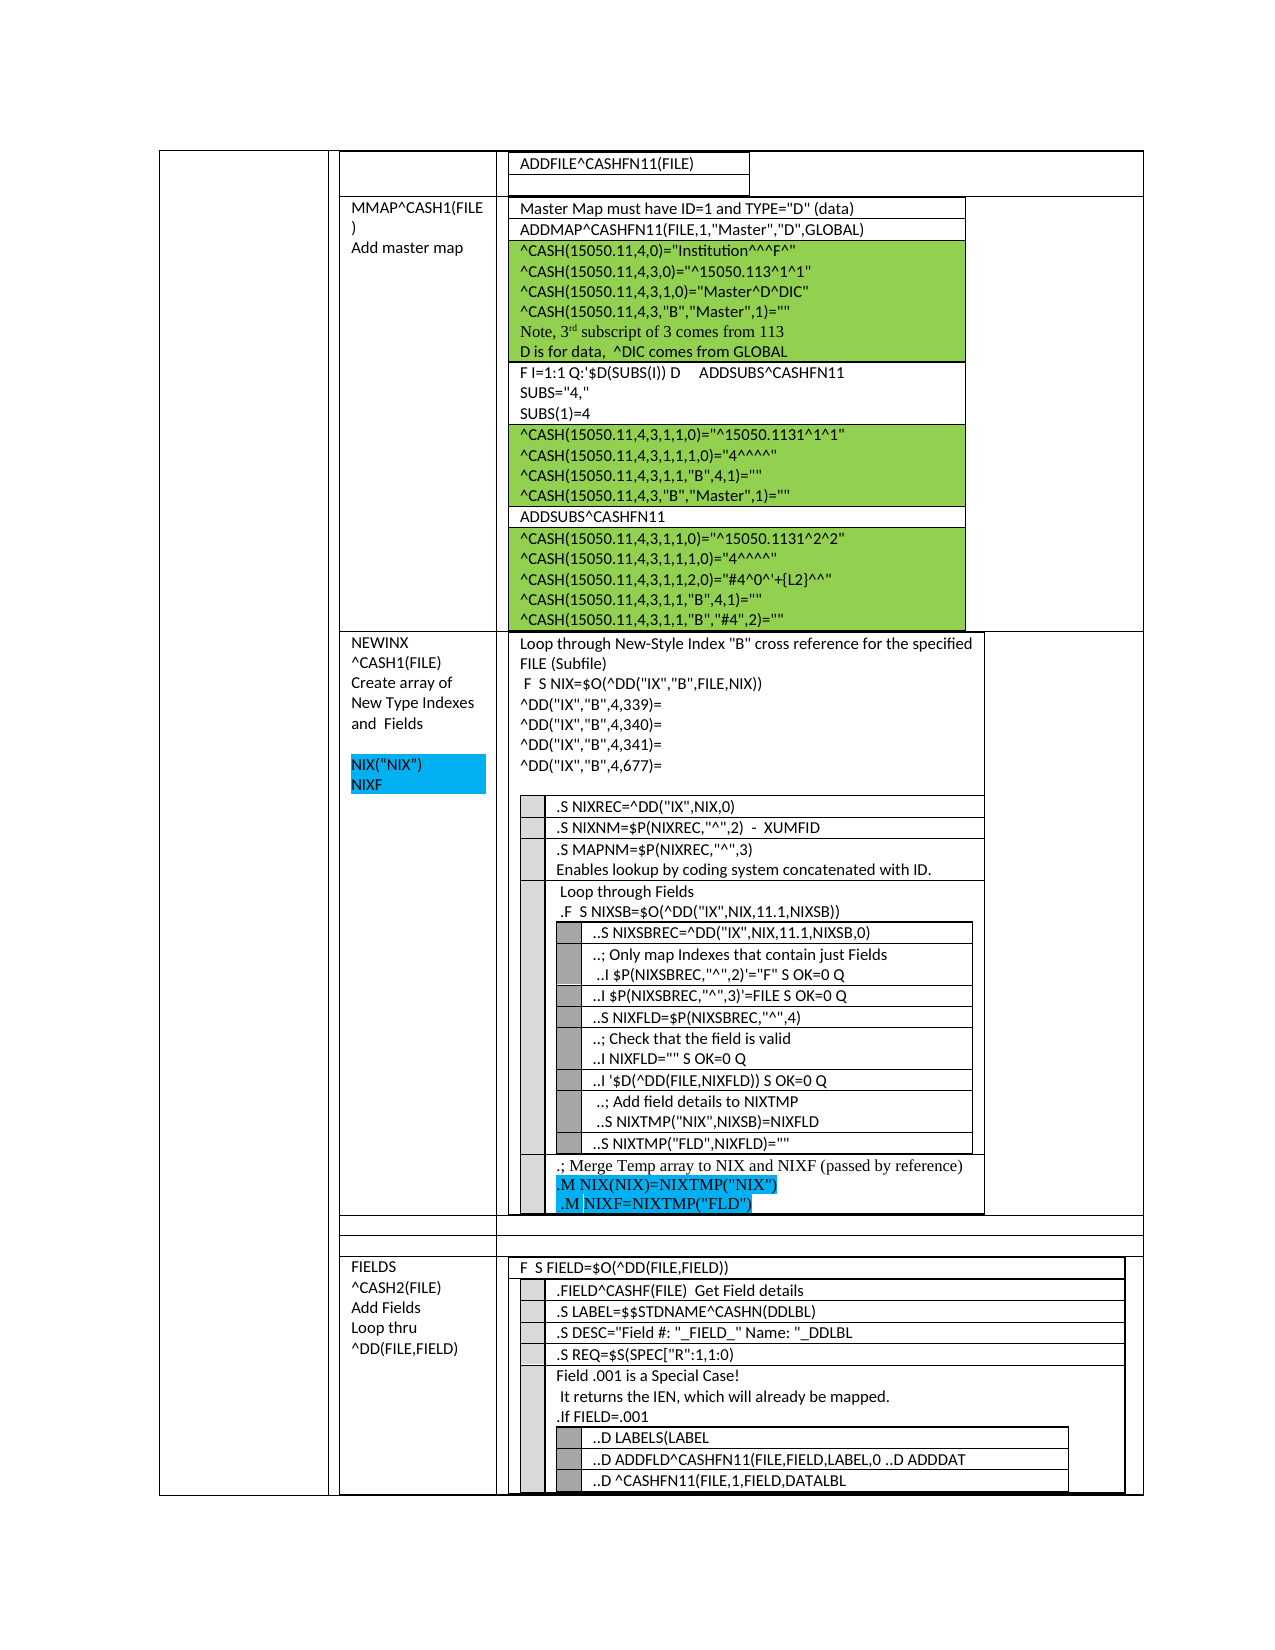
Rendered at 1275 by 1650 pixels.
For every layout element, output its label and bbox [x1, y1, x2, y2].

table_cell [985, 632, 1143, 1215]
table_cell [546, 1301, 1124, 1322]
table_cell [340, 1236, 496, 1256]
table_cell [509, 633, 984, 1214]
table_cell [546, 1323, 1124, 1343]
table_cell [509, 219, 965, 240]
table_cell [546, 1344, 1124, 1365]
table_cell [509, 1258, 1124, 1278]
table_cell [509, 1279, 520, 1493]
table_cell [750, 152, 1143, 196]
table_cell [340, 197, 496, 631]
table_cell [340, 152, 496, 196]
table_cell [497, 1216, 1143, 1235]
table_cell [160, 151, 328, 1495]
table_cell [497, 632, 508, 1215]
table_cell [497, 197, 508, 631]
table_cell [497, 1236, 1143, 1256]
table_cell [329, 151, 339, 1495]
table_cell [509, 198, 965, 218]
table_cell [509, 363, 965, 424]
table_cell [340, 632, 496, 1215]
table_cell [546, 1280, 1124, 1300]
table_cell [1126, 1257, 1143, 1494]
table_cell [340, 1216, 496, 1235]
table_cell [546, 1366, 1124, 1492]
table_cell [497, 1257, 508, 1494]
table_cell [340, 1257, 496, 1494]
table_cell [509, 175, 749, 195]
table_cell [509, 153, 749, 174]
table_cell [966, 197, 1143, 631]
table_cell [497, 152, 508, 196]
